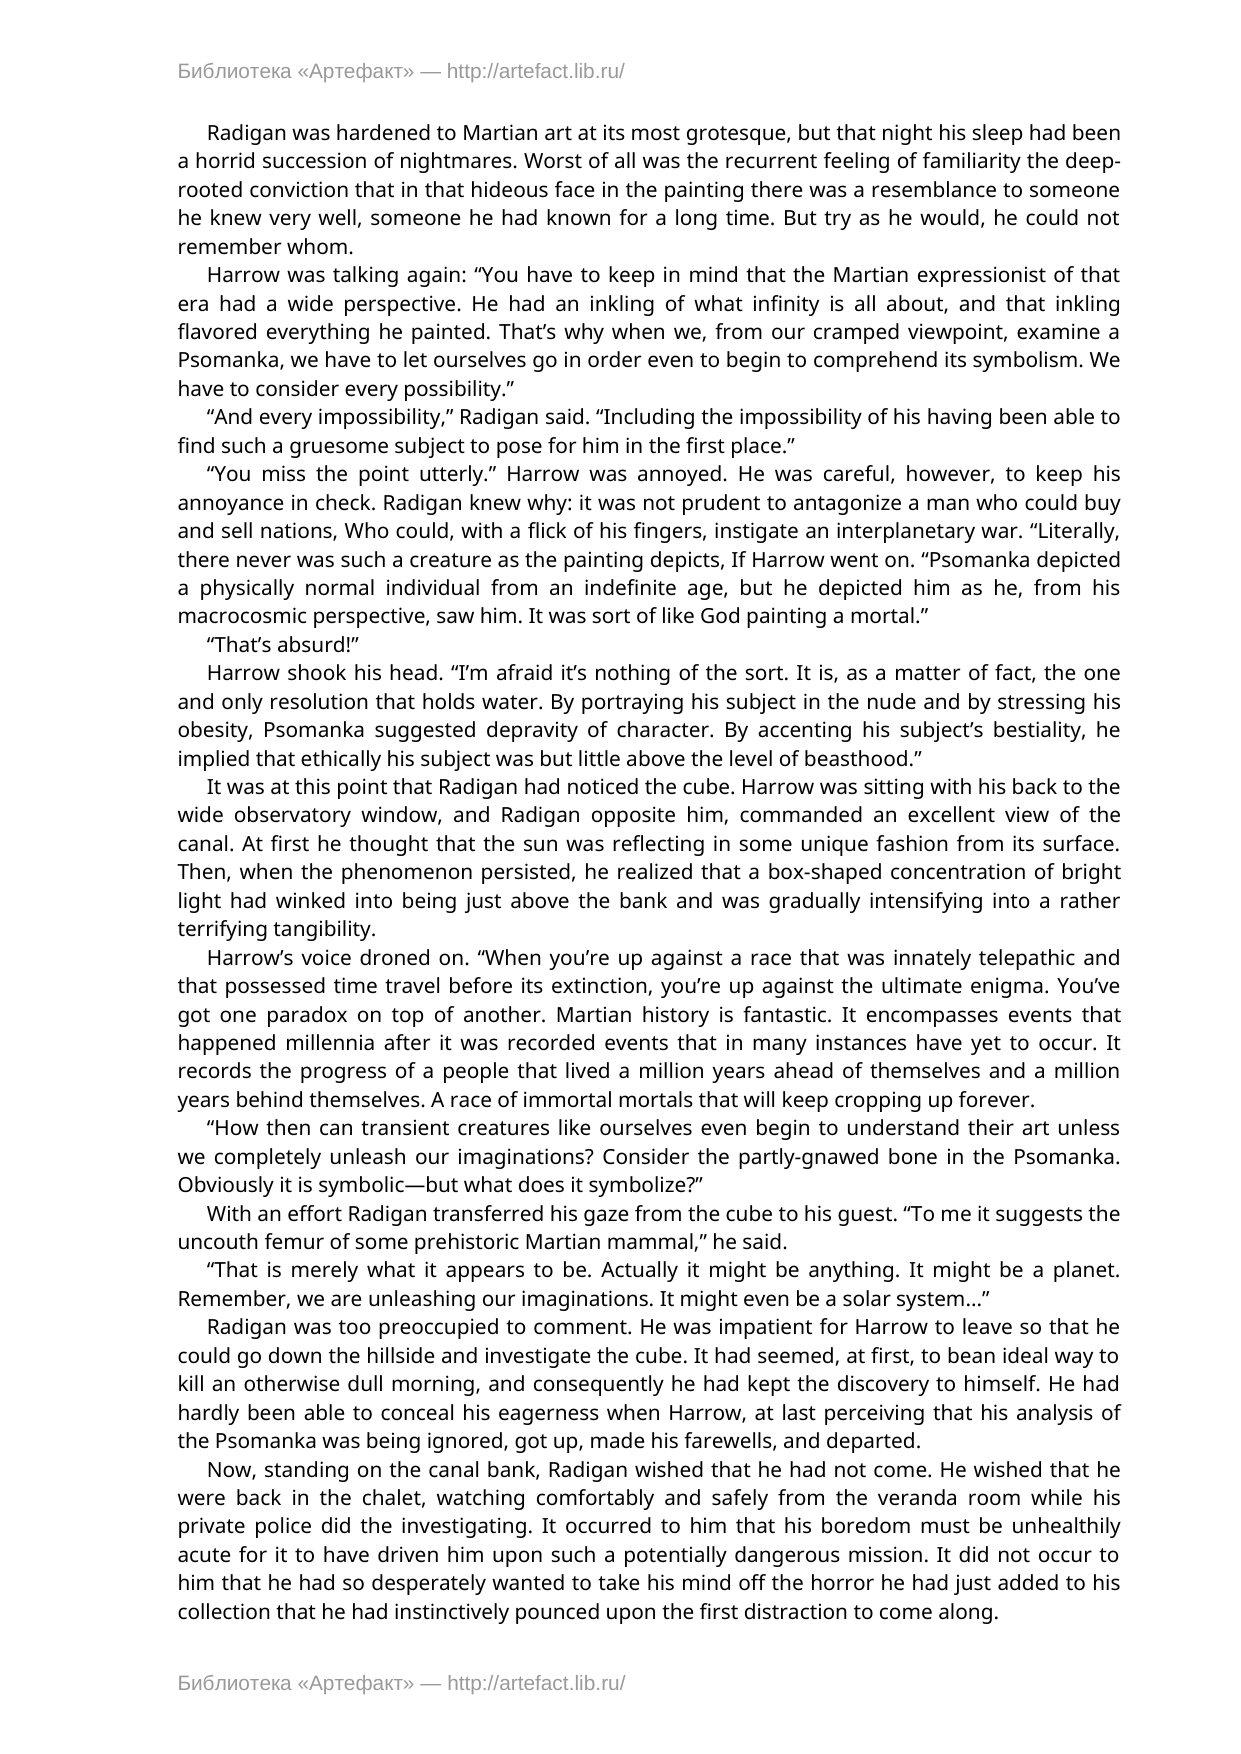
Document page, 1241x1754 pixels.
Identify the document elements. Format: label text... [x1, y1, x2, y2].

text It was at this point that Radigan had noticed the cube. Harrow was sitting with his back to the wide observatory window, and Radigan opposite him, commanded an excellent view of the canal. At first he thought that the sun was reflecting in some unique fashion from its surface. Then, when the phenomenon persisted, he realized that a box-shaped concentration of bright light had winked into being just above the bank and was gradually intensifying into a rather terrifying tangibility. [177, 772, 1122, 943]
text “You miss the point utterly.” Harrow was annoyed. He was careful, however, to keep his annoyance in check. Radigan knew why: it was not prudent to antagonize a man who could buy and sell nations, Who could, with a flick of his fingers, instigate an interplanetary war. “Literally, there never was such a creature as the painting depicts, If Harrow went on. “Psomanka depicted a physically normal individual from an indefinite age, but he depicted him as he, from his macrocosmic perspective, saw him. It was sort of like God painting a mortal.” [177, 459, 1122, 630]
text Now, standing on the canal bank, Radigan wished that he had not come. He wished that he were back in the chalet, watching comfortably and safely from the veranda room while his private police did the investigating. It occurred to him that his boredom must be unhealthily acute for it to have driven him upon such a potentially dangerous mission. It did not occur to him that he had so desperately wanted to take his mind off the horror he had just added to his collection that he had instinctively pounced upon the first distraction to come along. [177, 1455, 1122, 1625]
text Harrow shook his head. “I’m afraid it’s nothing of the sort. It is, as a matter of fact, the one and only resolution that holds water. By portraying his subject in the nude and by stressing his obesity, Psomanka suggested depravity of character. By accenting his subject’s bestiality, he implied that ethically his subject was but little above the level of beasthood.” [177, 658, 1122, 772]
text With an effort Radigan transferred his gaze from the cube to his guest. “To me it suggests the uncouth femur of some prehistoric Martian mammal,” he said. [177, 1199, 1122, 1256]
text Harrow was talking again: “You have to keep in mind that the Martian expressionist of that era had a wide perspective. He had an inkling of what infinity is all about, and that inkling flavored everything he painted. That’s why when we, from our cramped viewpoint, examine a Psomanka, we have to let ourselves go in order even to begin to comprehend its symbolism. We have to consider every possibility.” [177, 260, 1122, 402]
text “That’s absurd!” [177, 630, 1122, 658]
text “And every impossibility,” Radigan said. “Including the impossibility of his having been able to find such a gruesome subject to pose for him in the first place.” [177, 402, 1122, 459]
text “That is merely what it appears to be. Actually it might be anything. It might be a planet. Remember, we are unleashing our imaginations. It might even be a solar system...” [177, 1256, 1122, 1312]
text Harrow’s voice droned on. “When you’re up against a race that was innately telepathic and that possessed time travel before its extinction, you’re up against the ultimate enigma. You’ve got one paradox on top of another. Martian history is fantastic. It encompasses events that happened millennia after it was recorded events that in many instances have yet to occur. It records the progress of a people that lived a million years ahead of themselves and a million years behind themselves. A race of immortal mortals that will keep cropping up forever. [177, 943, 1122, 1113]
text Radigan was hardened to Martian art at its most grotesque, but that night his sleep had been a horrid succession of nightmares. Worst of all was the recurrent feeling of familiarity the deep-rooted conviction that in that hideous face in the painting there was a resemblance to someone he knew very well, someone he had known for a long time. But try as he would, he could not remember whom. [177, 118, 1122, 260]
text “How then can transient creatures like ourselves even begin to understand their art unless we completely unleash our imaginations? Consider the partly-gnawed bone in the Psomanka. Obviously it is symbolic—but what does it symbolize?” [177, 1113, 1122, 1199]
text Radigan was too preoccupied to comment. He was impatient for Harrow to leave so that he could go down the hillside and investigate the cube. It had seemed, at first, to bean ideal way to kill an otherwise dull morning, and consequently he had kept the discovery to himself. He had hardly been able to conceal his eagerness when Harrow, at last perceiving that his analysis of the Psomanka was being ignored, got up, made his farewells, and departed. [177, 1312, 1122, 1455]
